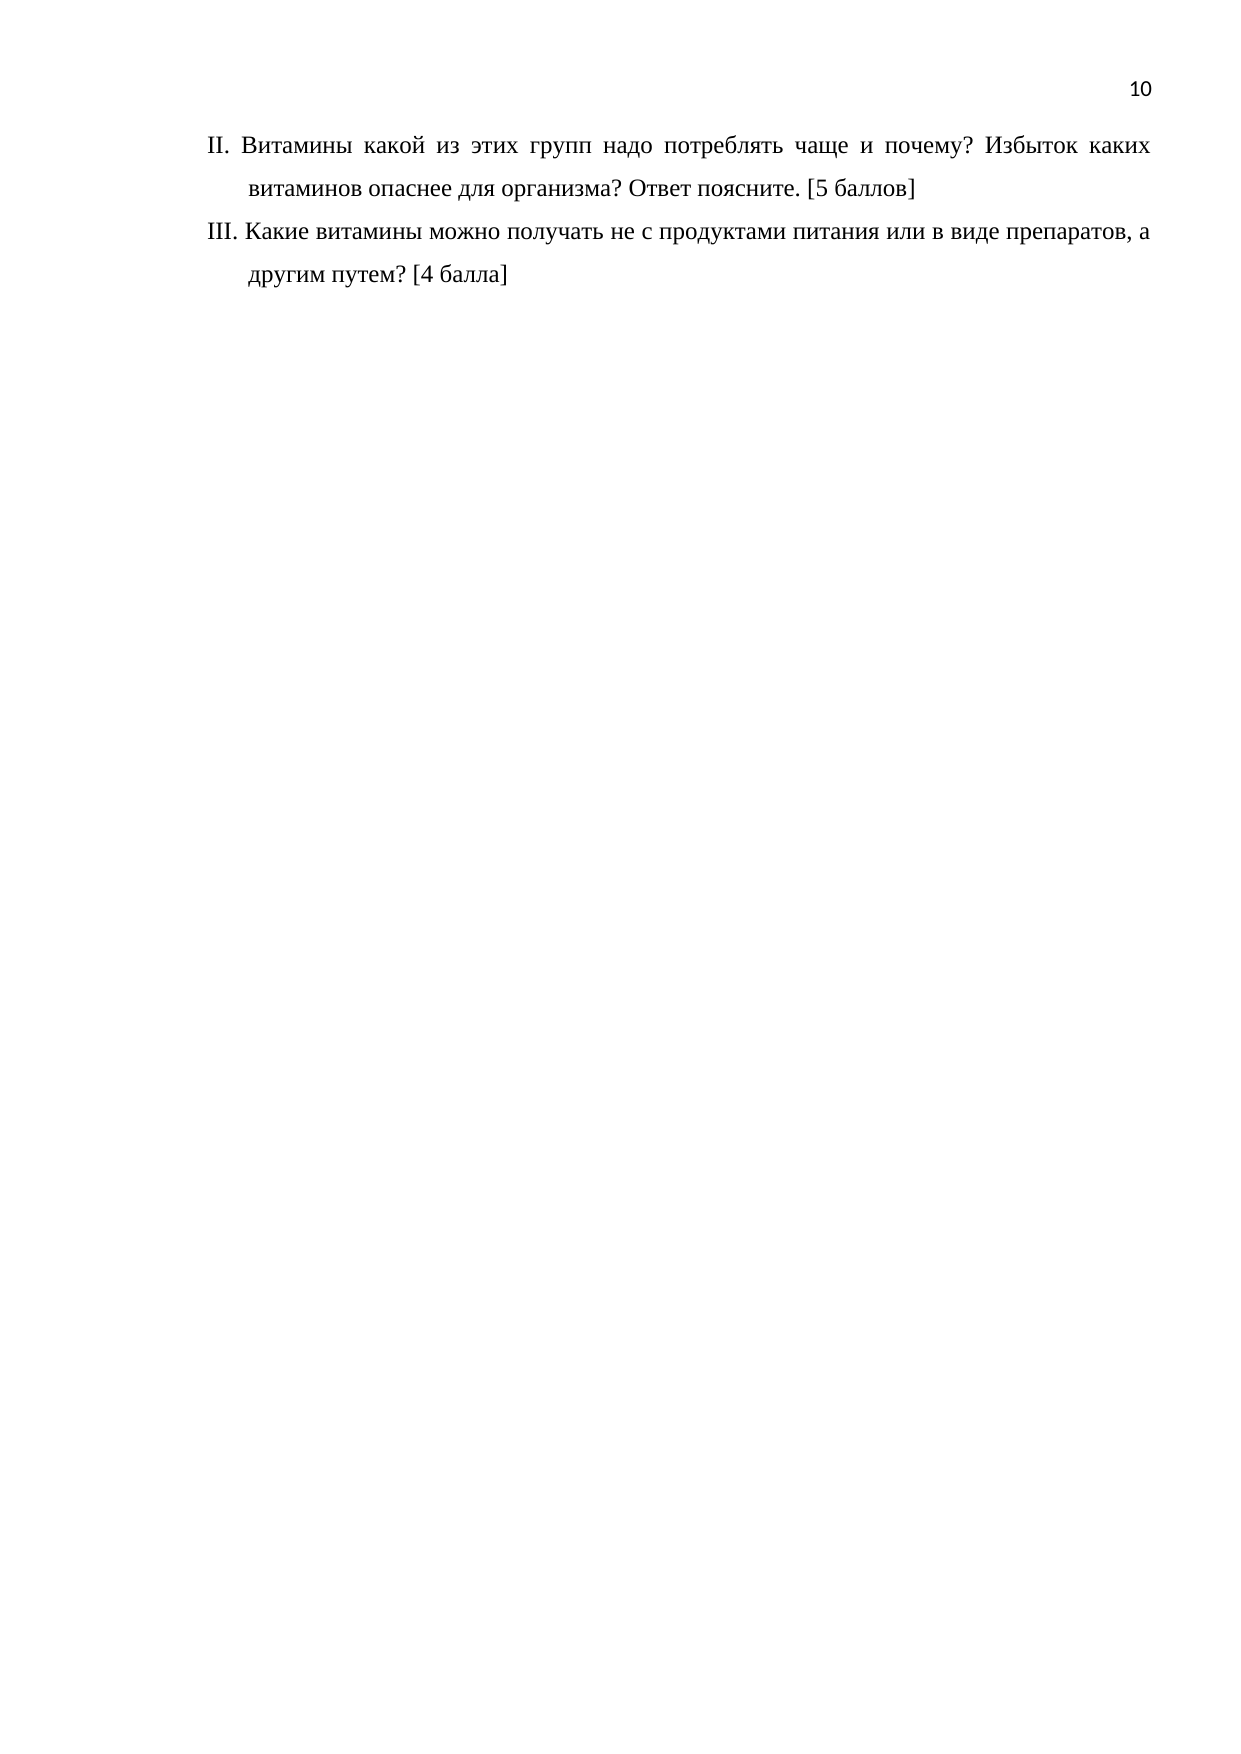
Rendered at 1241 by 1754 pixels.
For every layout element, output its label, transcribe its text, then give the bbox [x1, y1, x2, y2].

text III. Какие витамины можно получать не с продуктами питания или в виде препаратов, а другим путем? [4 балла] [207, 216, 1152, 288]
text II. Витамины какой из этих групп надо потреблять чаще и почему? Избыток каких витаминов опаснее для организма? Ответ поясните. [5 баллов] [207, 130, 1152, 202]
